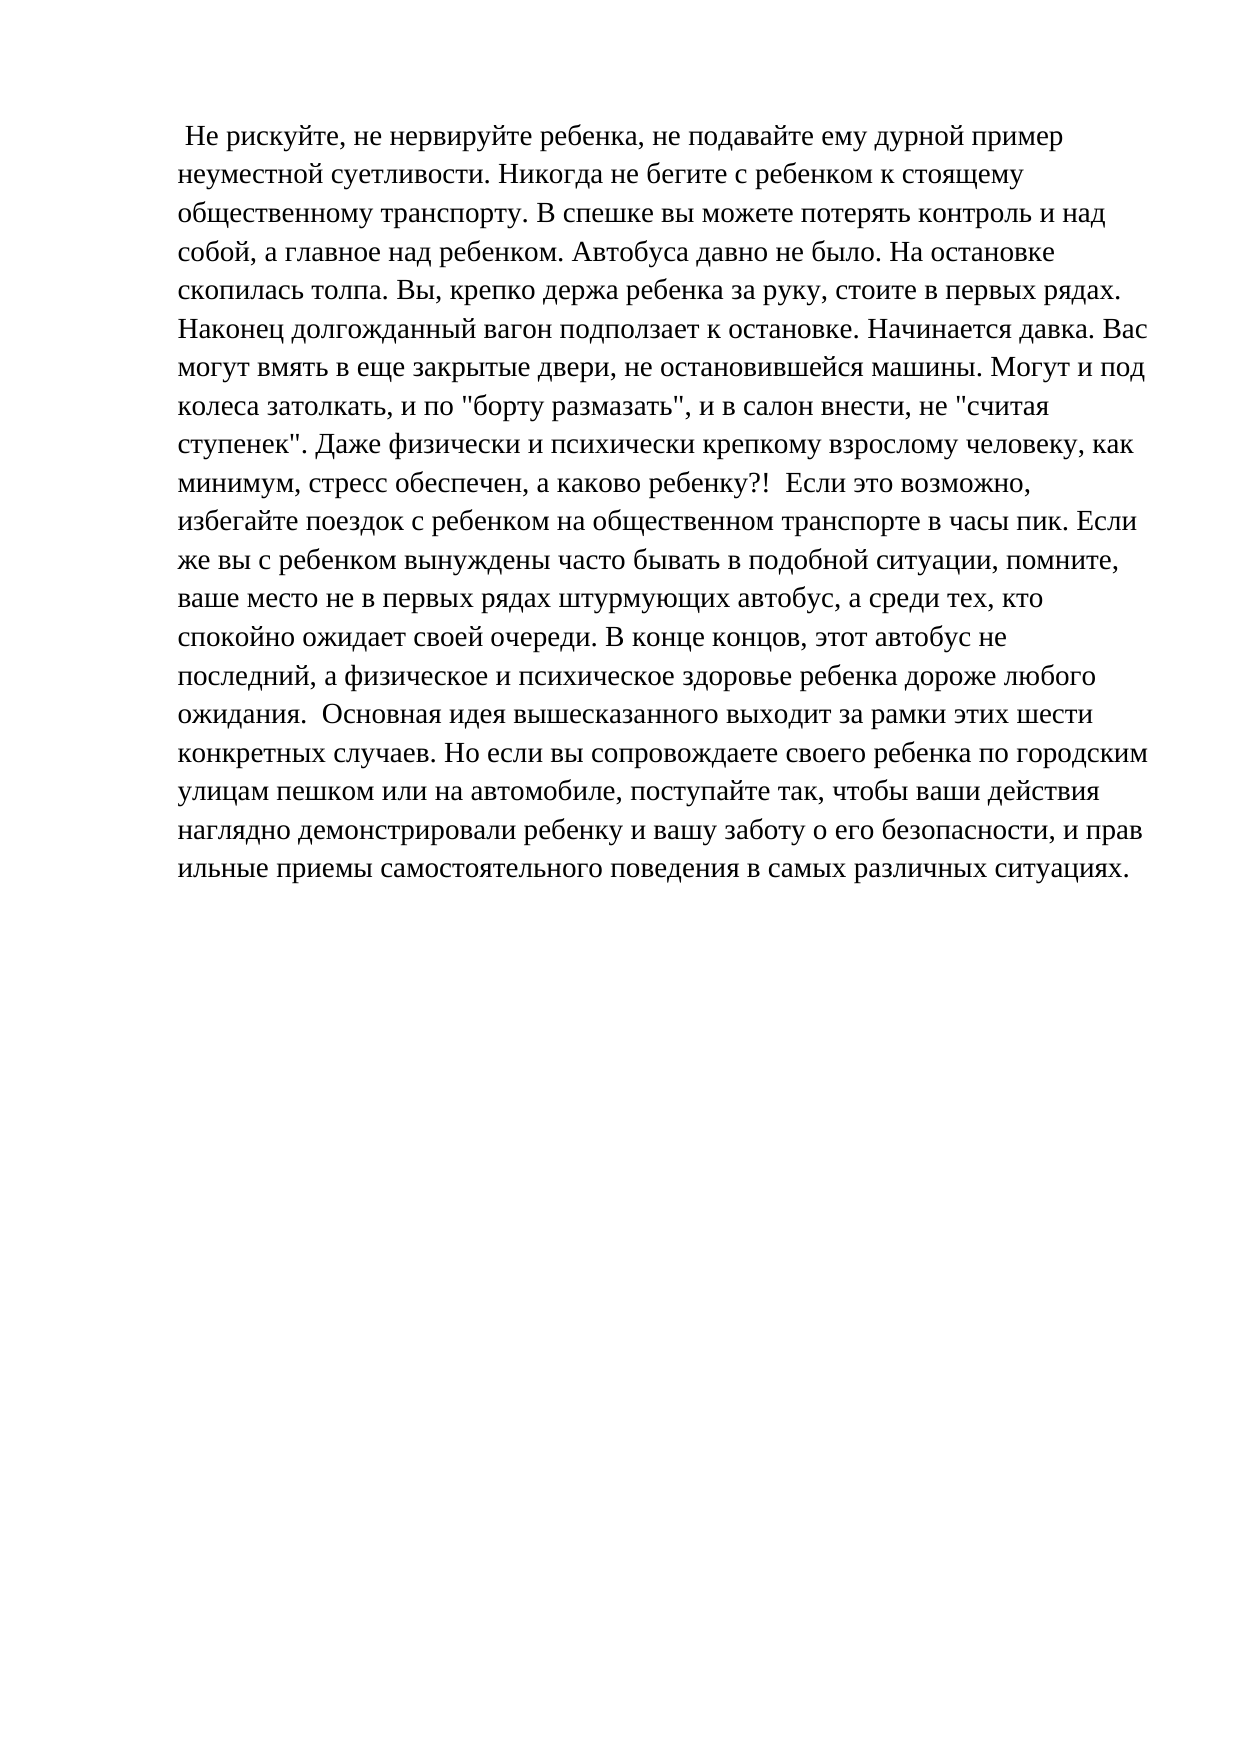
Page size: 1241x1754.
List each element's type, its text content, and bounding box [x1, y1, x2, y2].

text Не рискуйте, не нервируйте ребенка, не подавайте ему дурной пример неуместной суетливости. Никогда не бегите с ребенком к стоящему общественному транспорту. В спешке вы можете потерять контроль и над собой, а главное над ребенком. Автобуса давно не было. На остановке скопилась толпа. Вы, крепко держа ребенка за руку, стоите в первых рядах. Наконец долгожданный вагон подползает к остановке. Начинается давка. Вас могут вмять в еще закрытые двери, не остановившейся машины. Могут и под колеса затолкать, и по "борту размазать", и в салон внести, не "считая ступенек". Даже физически и психически крепкому взрослому человеку, как минимум, стресс обеспечен, а каково ребенку?! Если это возможно, избегайте поездок с ребенком на общественном транспорте в часы пик. Если же вы с ребенком вынуждены часто бывать в подобной ситуации, помните, ваше место не в первых рядах штурмующих автобус, а среди тех, кто спокойно ожидает своей очереди. В конце концов, этот автобус не последний, а физическое и психическое здоровье ребенка дороже любого ожидания. Основная идея вышесказанного выходит за рамки этих шести конкретных случаев. Но если вы сопровождаете своего ребенка по городским улицам пешком или на автомобиле, поступайте так, чтобы ваши действия наглядно демонстрировали ребенку и вашу заботу о его безопасности, и прав ильные приемы самостоятельного поведения в самых различных ситуациях. [177, 118, 1152, 884]
